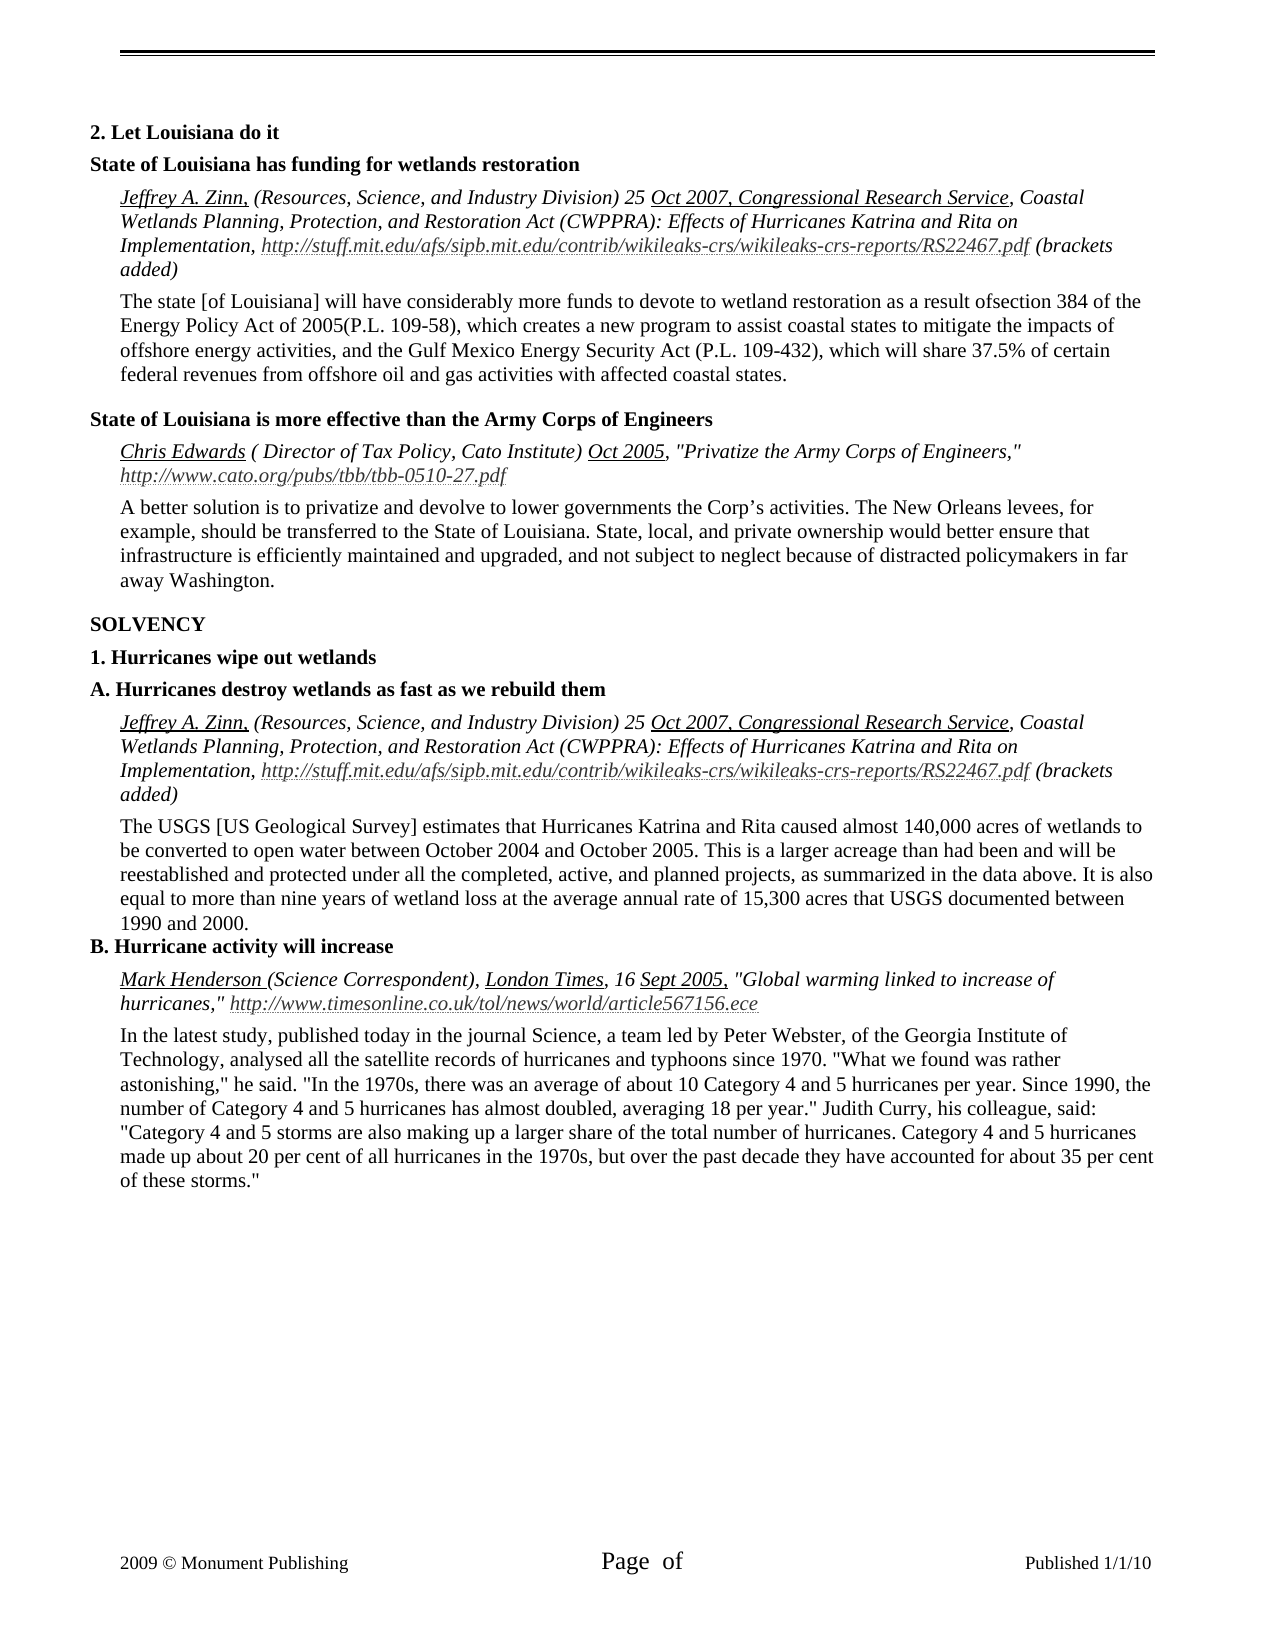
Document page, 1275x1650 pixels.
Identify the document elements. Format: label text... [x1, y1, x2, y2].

text Implementation, http://stuff.mit.edu/afs/sipb.mit.edu/contrib/wikileaks-crs/wikileaks-crs-reports/RS22467.pdf (brackets added) [120, 758, 1155, 806]
text 1. Hurricanes wipe out wetlands [90, 645, 1155, 669]
text Mark Henderson (Science Correspondent), London Times, 16 Sept 2005, "Global warming linked to increase of hurricanes," http://www.timesonline.co.uk/tol/news/world/article567156.ece [120, 967, 1155, 1015]
text B. Hurricane activity will increase [90, 934, 1155, 958]
text 2. Let Louisiana do it [90, 120, 1155, 144]
text A. Hurricanes destroy wetlands as fast as we rebuild them [90, 677, 1155, 701]
text The USGS [US Geological Survey] estimates that Hurricanes Katrina and Rita caused almost 140,000 acres of wetlands to be converted to open water between October 2004 and October 2005. This is a larger acreage than had been and will be reestablished and protected under all the completed, active, and planned projects, as summarized in the data above. It is also equal to more than nine years of wetland loss at the average annual rate of 15,300 acres that USGS documented between 1990 and 2000. [120, 814, 1155, 934]
text Jeffrey A. Zinn, (Resources, Science, and Industry Division) 25 Oct 2007, Congressional Research Service, Coastal Wetlands Planning, Protection, and Restoration Act (CWPPRA): Effects of Hurricanes Katrina and Rita on [120, 709, 1155, 758]
text SOLVENCY [90, 612, 1155, 636]
text State of Louisiana is more effective than the Army Corps of Engineers [90, 406, 1155, 431]
text Chris Edwards ( Director of Tax Policy, Cato Institute) Oct 2005, "Privatize the Army Corps of Engineers," http://www.cato.org/pubs/tbb/tbb-0510-27.pdf [120, 439, 1155, 487]
text The state [of Louisiana] will have considerably more funds to devote to wetland restoration as a result ofsection 384 of the Energy Policy Act of 2005(P.L. 109-58), which creates a new program to assist coastal states to mitigate the impacts of offshore energy activities, and the Gulf Mexico Energy Security Act (P.L. 109-432), which will share 37.5% of certain federal revenues from offshore oil and gas activities with affected coastal states. [120, 289, 1155, 386]
text In the latest study, published today in the journal Science, a team led by Peter Webster, of the Georgia Institute of Technology, analysed all the satellite records of hurricanes and typhoons since 1970. "What we found was rather astonishing," he said. "In the 1970s, there was an average of about 10 Category 4 and 5 hurricanes per year. Since 1990, the number of Category 4 and 5 hurricanes has almost doubled, averaging 18 per year." Judith Curry, his colleague, said: "Category 4 and 5 storms are also making up a larger share of the total number of hurricanes. Category 4 and 5 hurricanes made up about 20 per cent of all hurricanes in the 1970s, but over the past decade they have accounted for about 35 per cent of these storms." [120, 1023, 1155, 1192]
text Jeffrey A. Zinn, (Resources, Science, and Industry Division) 25 Oct 2007, Congressional Research Service, Coastal Wetlands Planning, Protection, and Restoration Act (CWPPRA): Effects of Hurricanes Katrina and Rita on Implementation, http://stuff.mit.edu/afs/sipb.mit.edu/contrib/wikileaks-crs/wikileaks-crs-reports/RS22467.pdf (brackets added) [120, 185, 1155, 281]
text State of Louisiana has funding for wetlands restoration [90, 152, 1155, 176]
text A better solution is to privatize and devolve to lower governments the Corp’s activities. The New Orleans levees, for example, should be transferred to the State of Louisiana. State, local, and private ownership would better ensure that infrastructure is efficiently maintained and upgraded, and not subject to neglect because of distracted policymakers in far away Washington. [120, 495, 1155, 592]
